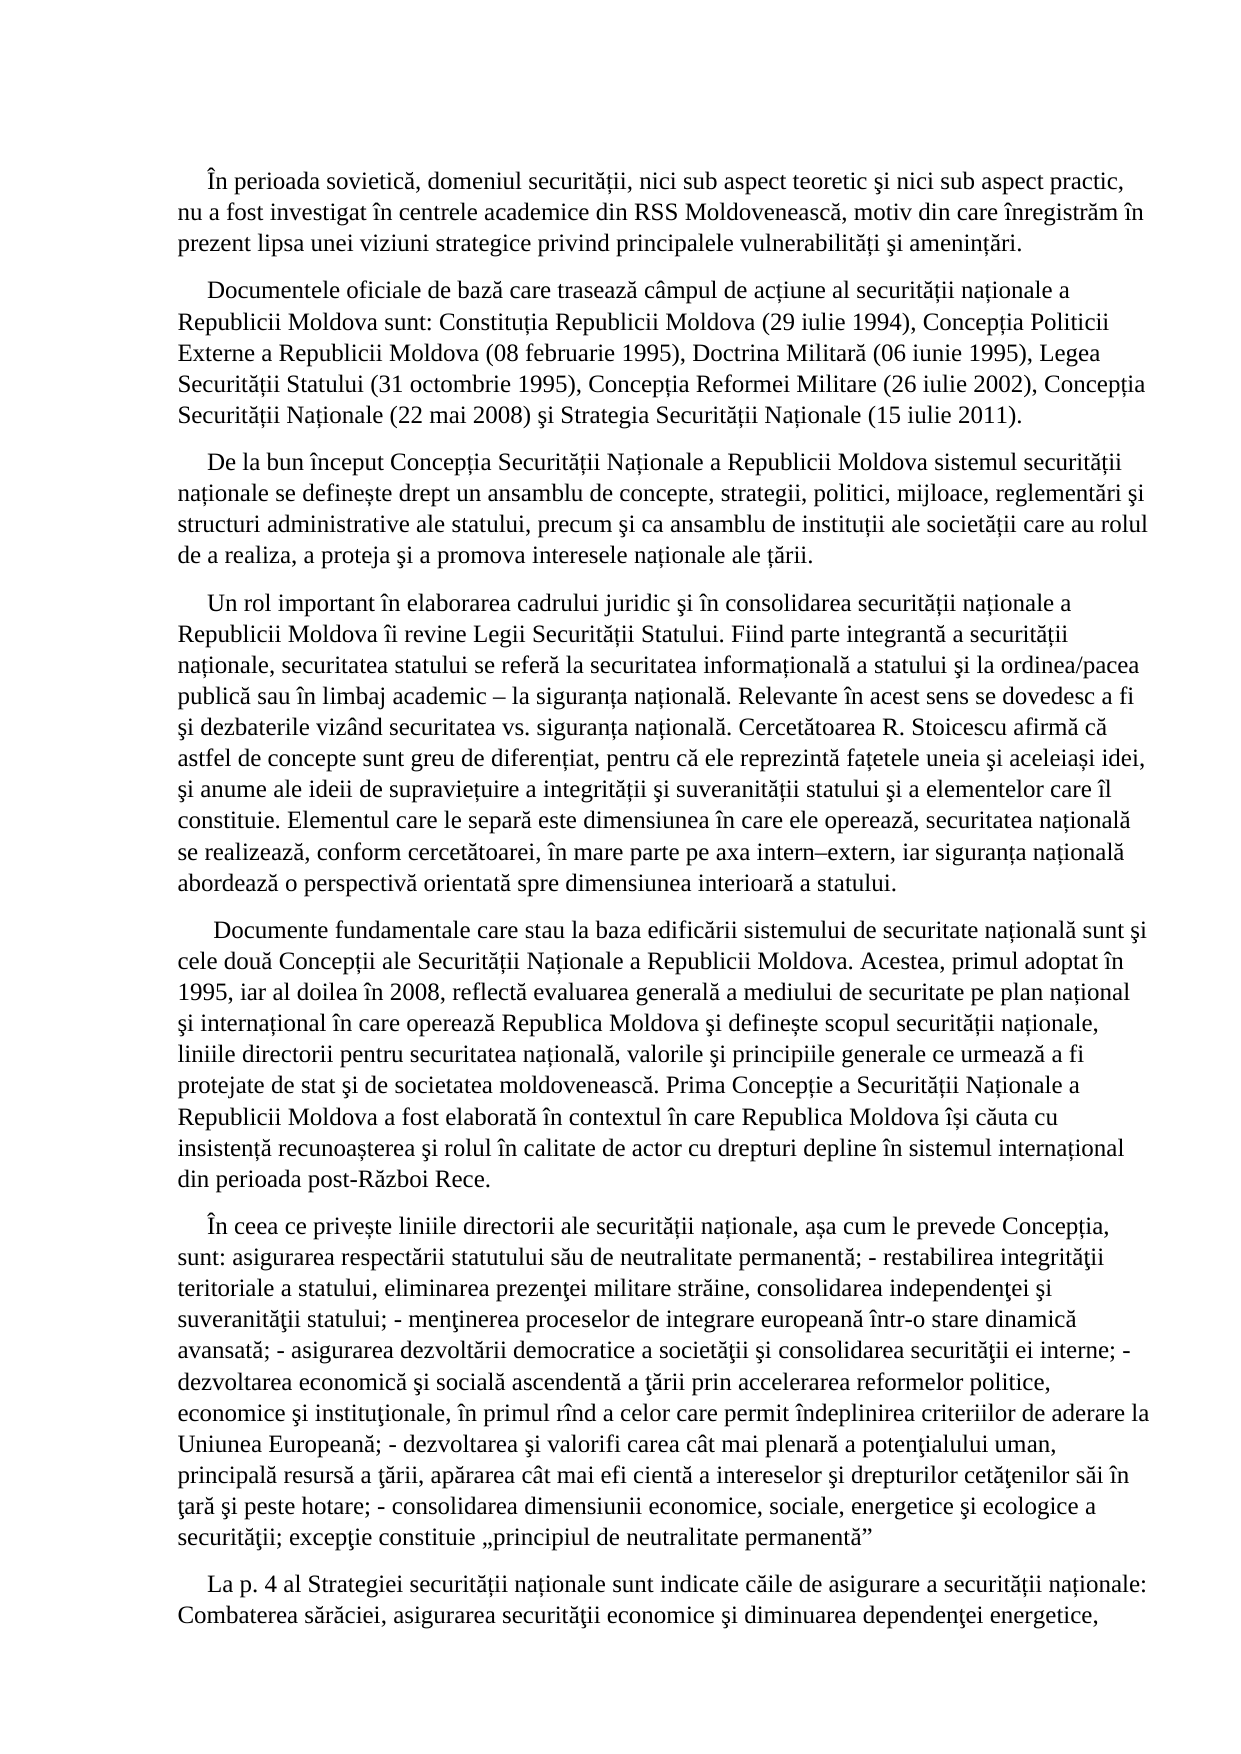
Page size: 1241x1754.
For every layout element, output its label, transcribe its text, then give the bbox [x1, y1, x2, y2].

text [177, 1569, 1152, 1629]
text În ceea ce privește liniile directorii ale securității naționale, așa cum le prevede Concepția, sunt: asigurarea respectării statutului său de neutralitate permanentă; - restabilirea integrităţii teritoriale a statului, eliminarea prezenţei militare străine, consolidarea independenţei şi suveranităţii statului; - menţinerea proceselor de integrare europeană într-o stare dinamică avansată; - asigurarea dezvoltării democratice a societăţii şi consolidarea securităţii ei interne; - dezvoltarea economică şi socială ascendentă a ţării prin accelerarea reformelor politice, economice şi instituţionale, în primul rînd a celor care permit îndeplinirea criteriilor de aderare la Uniunea Europeană; - dezvoltarea şi valorifi carea cât mai plenară a potenţialului uman, principală resursă a ţării, apărarea cât mai efi cientă a intereselor şi drepturilor cetăţenilor săi în ţară şi peste hotare; - consolidarea dimensiunii economice, sociale, energetice şi ecologice a securităţii; excepţie constituie „principiul de neutralitate permanentă” [177, 1211, 1152, 1551]
text De la bun început Concepția Securității Naționale a Republicii Moldova sistemul securității naționale se definește drept un ansamblu de concepte, strategii, politici, mijloace, reglementări şi structuri administrative ale statului, precum şi ca ansamblu de instituții ale societății care au rolul de a realiza, a proteja şi a promova interesele naționale ale țării. [177, 447, 1152, 569]
text Un rol important în elaborarea cadrului juridic şi în consolidarea securității naționale a Republicii Moldova îi revine Legii Securității Statului. Fiind parte integrantă a securității naționale, securitatea statului se referă la securitatea informațională a statului şi la ordinea/pacea publică sau în limbaj academic – la siguranța națională. Relevante în acest sens se dovedesc a fi şi dezbaterile vizând securitatea vs. siguranța națională. Cercetătoarea R. Stoicescu afirmă că astfel de concepte sunt greu de diferențiat, pentru că ele reprezintă fațetele uneia şi aceleiași idei, şi anume ale ideii de supraviețuire a integrității şi suveranității statului şi a elementelor care îl constituie. Elementul care le separă este dimensiunea în care ele operează, securitatea națională se realizează, conform cercetătoarei, în mare parte pe axa intern–extern, iar siguranța națională abordează o perspectivă orientată spre dimensiunea interioară a statului. [177, 588, 1152, 896]
text Documentele oficiale de bază care trasează câmpul de acțiune al securității naționale a Republicii Moldova sunt: Constituția Republicii Moldova (29 iulie 1994), Concepția Politicii Externe a Republicii Moldova (08 februarie 1995), Doctrina Militară (06 iunie 1995), Legea Securității Statului (31 octombrie 1995), Concepția Reformei Militare (26 iulie 2002), Concepția Securității Naționale (22 mai 2008) şi Strategia Securității Naționale (15 iulie 2011). [177, 276, 1152, 428]
text Documente fundamentale care stau la baza edificării sistemului de securitate națională sunt şi cele două Concepții ale Securității Naționale a Republicii Moldova. Acestea, primul adoptat în 1995, iar al doilea în 2008, reflectă evaluarea generală a mediului de securitate pe plan național şi internațional în care operează Republica Moldova şi definește scopul securității naționale, liniile directorii pentru securitatea națională, valorile şi principiile generale ce urmează a fi protejate de stat şi de societatea moldovenească. Prima Concepție a Securității Naționale a Republicii Moldova a fost elaborată în contextul în care Republica Moldova își căuta cu insistență recunoașterea şi rolul în calitate de actor cu drepturi depline în sistemul internațional din perioada post-Război Rece. [177, 915, 1152, 1192]
text În perioada sovietică, domeniul securității, nici sub aspect teoretic şi nici sub aspect practic, nu a fost investigat în centrele academice din RSS Moldovenească, motiv din care înregistrăm în prezent lipsa unei viziuni strategice privind principalele vulnerabilități şi amenințări. [177, 166, 1152, 257]
